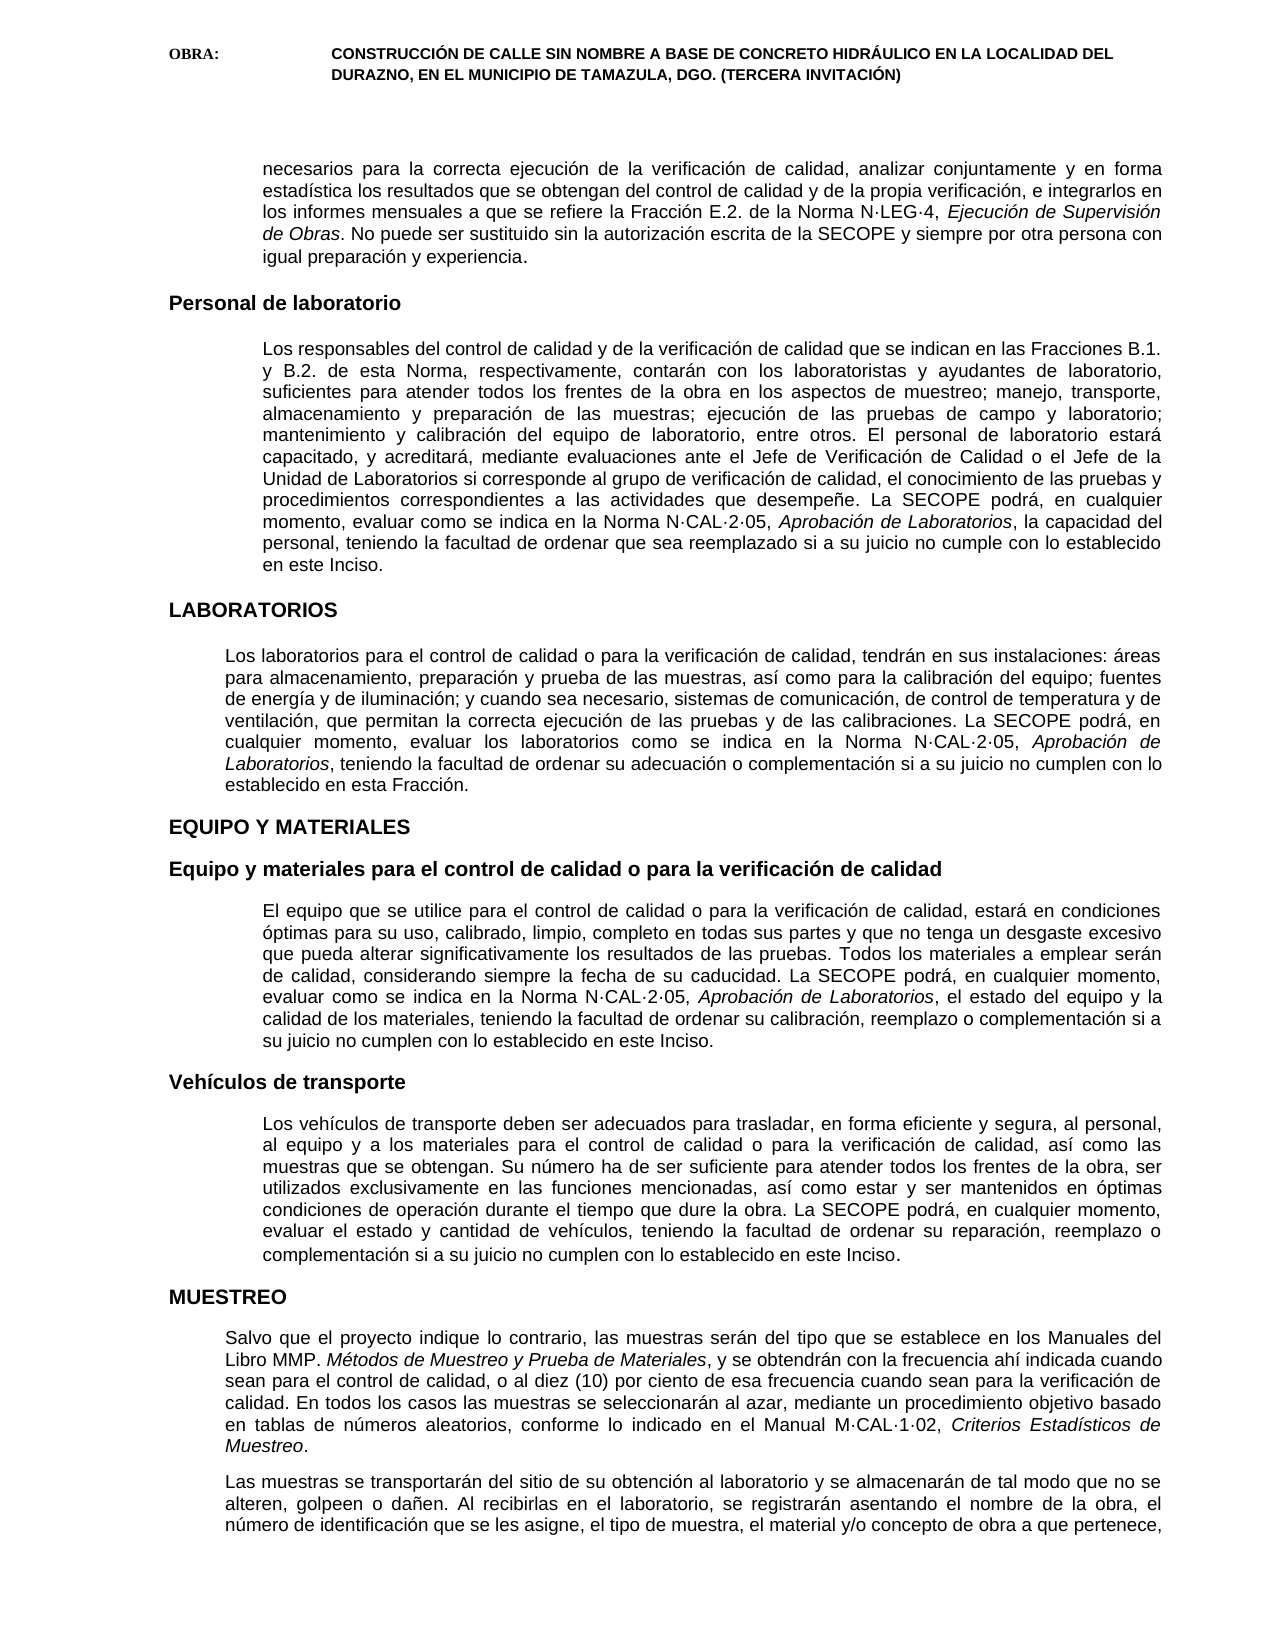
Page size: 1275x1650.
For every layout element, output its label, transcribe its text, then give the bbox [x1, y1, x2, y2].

text Equipo y materiales [169, 814, 1162, 838]
text Equipo y materiales para el control de calidad o para la verificación de calidad [169, 857, 1162, 881]
text muestreo [169, 1284, 1162, 1308]
text Los vehículos de transporte deben ser adecuados para trasladar, en forma eficiente y segura, al personal, al equipo y a los materiales para el control de calidad o para la verificación de calidad, así como las muestras que se obtengan. Su número ha de ser suficiente para atender todos los frentes de la obra, ser utilizados exclusivamente en las funciones mencionadas, así como estar y ser mantenidos en óptimas condiciones de operación durante el tiempo que dure la obra. podrá, en cualquier momento, evaluar el estado y cantidad de vehículos, teniendo la facultad de ordenar su reparación, reemplazo o complementación si a su juicio no cumplen con lo establecido en este Inciso. [262, 1112, 1162, 1266]
text El equipo que se utilice para el control de calidad o para la verificación de calidad, estará en condiciones óptimas para su uso, calibrado, limpio, completo en todas sus partes y que no tenga un desgaste excesivo que pueda alterar significativamente los resultados de las pruebas. Todos los materiales a emplear serán de calidad, considerando siempre la fecha de su caducidad. podrá, en cualquier momento, evaluar como se indica en ·CAL·2·05, Aprobación de Laboratorios, el estado del equipo y la calidad de los materiales, teniendo la facultad de ordenar su calibración, reemplazo o complementación si a su juicio no cumplen con lo establecido en este Inciso. [262, 900, 1162, 1051]
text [225, 1471, 1162, 1536]
text Personal de laboratorio [169, 291, 1162, 315]
text Salvo que el proyecto indique lo contrario, las muestras serán del tipo que se establece en los Manuales del Libro MMP. Métodos de Muestreo y Prueba de Materiales, y se obtendrán con la frecuencia ahí indicada cuando sean para el control de calidad, o al diez (10) por ciento de esa frecuencia cuando sean para la verificación de calidad. En todos los casos las muestras se seleccionarán al azar, mediante un procedimiento objetivo basado en tablas de números aleatorios, conforme lo indicado en el Manual M·CAL·1·02, Criterios Estadísticos de Muestreo. [225, 1327, 1162, 1457]
text Los laboratorios para el control de calidad o para la verificación de calidad, tendrán en sus instalaciones: áreas para almacenamiento, preparación y prueba de las muestras, así como para la calibración del equipo; fuentes de energía y de iluminación; y cuando sea necesario, sistemas de comunicación, de control de temperatura y de ventilación, que permitan la correcta ejecución de las pruebas y de las calibraciones. podrá, en cualquier momento, evaluar los laboratorios como se indica en ·CAL·2·05, Aprobación de Laboratorios, teniendo la facultad de ordenar su adecuación o complementación si a su juicio no cumplen con lo establecido en esta Fracción. [225, 645, 1162, 796]
text Los responsables del control de calidad y de la verificación de calidad que se indican en las Fracciones B.1. y B.2. de esta Norma, respectivamente, contarán con los laboratoristas y ayudantes de laboratorio, suficientes para atender todos los frentes de la obra en los aspectos de muestreo; manejo, transporte, almacenamiento y preparación de las muestras; ejecución de las pruebas de campo y laboratorio; mantenimiento y calibración del equipo de laboratorio, entre otros. El personal de laboratorio estará capacitado, y acreditará, mediante evaluaciones ante el Jefe de Verificación de Calidad o el Jefe de de Laboratorios si corresponde al grupo de verificación de calidad, el conocimiento de las pruebas y procedimientos correspondientes a las actividades que desempeñe. podrá, en cualquier momento, evaluar como se indica en ·CAL·2·05, Aprobación de Laboratorios, la capacidad del personal, teniendo la facultad de ordenar que sea reemplazado si a su juicio no cumple con lo establecido en este Inciso. [262, 338, 1162, 575]
text Vehículos de transporte [169, 1070, 1162, 1094]
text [262, 158, 1162, 268]
text laboratorios [169, 598, 1162, 622]
